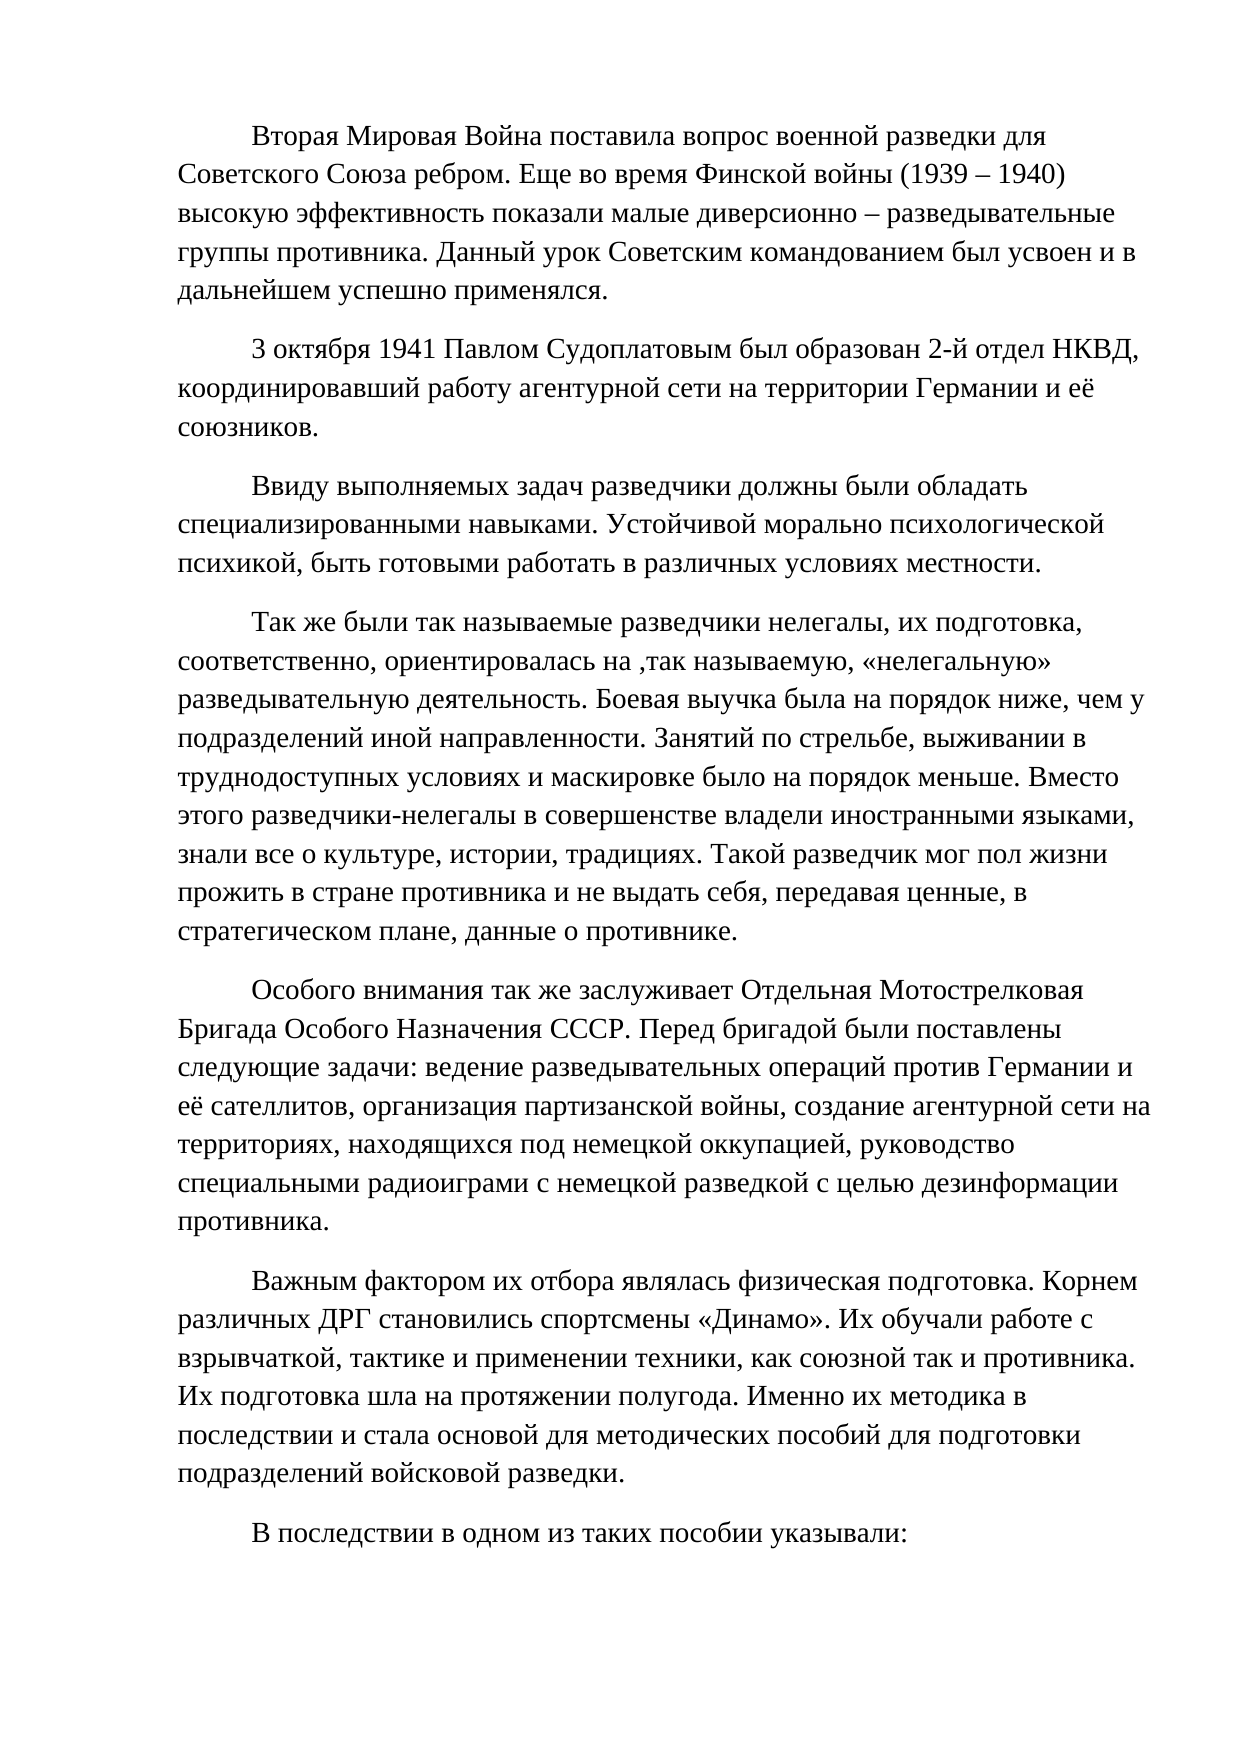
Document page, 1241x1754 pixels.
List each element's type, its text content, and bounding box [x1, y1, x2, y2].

text Особого внимания так же заслуживает Отдельная Мотострелковая Бригада Особого Назначения СССР. Перед бригадой были поставлены следующие задачи: ведение разведывательных операций против Германии и её сателлитов, организация партизанской войны, создание агентурной сети на территориях, находящихся под немецкой оккупацией, руководство специальными радиоиграми с немецкой разведкой с целью дезинформации противника. [177, 972, 1152, 1237]
text Так же были так называемые разведчики нелегалы, их подготовка, соответственно, ориентировалась на ,так называемую, «нелегальную» разведывательную деятельность. Боевая выучка была на порядок ниже, чем у подразделений иной направленности. Занятий по стрельбе, выживании в труднодоступных условиях и маскировке было на порядок меньше. Вместо этого разведчики-нелегалы в совершенстве владели иностранными языками, знали все о культуре, истории, традициях. Такой разведчик мог пол жизни прожить в стране противника и не выдать себя, передавая ценные, в стратегическом плане, данные о противнике. [177, 604, 1152, 946]
text В последствии в одном из таких пособии указывали: [177, 1515, 1152, 1548]
text Ввиду выполняемых задач разведчики должны были обладать специализированными навыками. Устойчивой морально психологической психикой, быть готовыми работать в различных условиях местности. [177, 468, 1152, 579]
text Важным фактором их отбора являлась физическая подготовка. Корнем различных ДРГ становились спортсмены «Динамо». Их обучали работе с взрывчаткой, тактике и применении техники, как союзной так и противника. Их подготовка шла на протяжении полугода. Именно их методика в последствии и стала основой для методических пособий для подготовки подразделений войсковой разведки. [177, 1263, 1152, 1489]
text 3 октября 1941 Павлом Судоплатовым был образован 2-й отдел НКВД, координировавший работу агентурной сети на территории Германии и её союзников. [177, 332, 1152, 442]
text Вторая Мировая Война поставила вопрос военной разведки для Советского Союза ребром. Еще во время Финской войны (1939 – 1940) высокую эффективность показали малые диверсионно – разведывательные группы противника. Данный урок Советским командованием был усвоен и в дальнейшем успешно применялся. [177, 118, 1152, 306]
